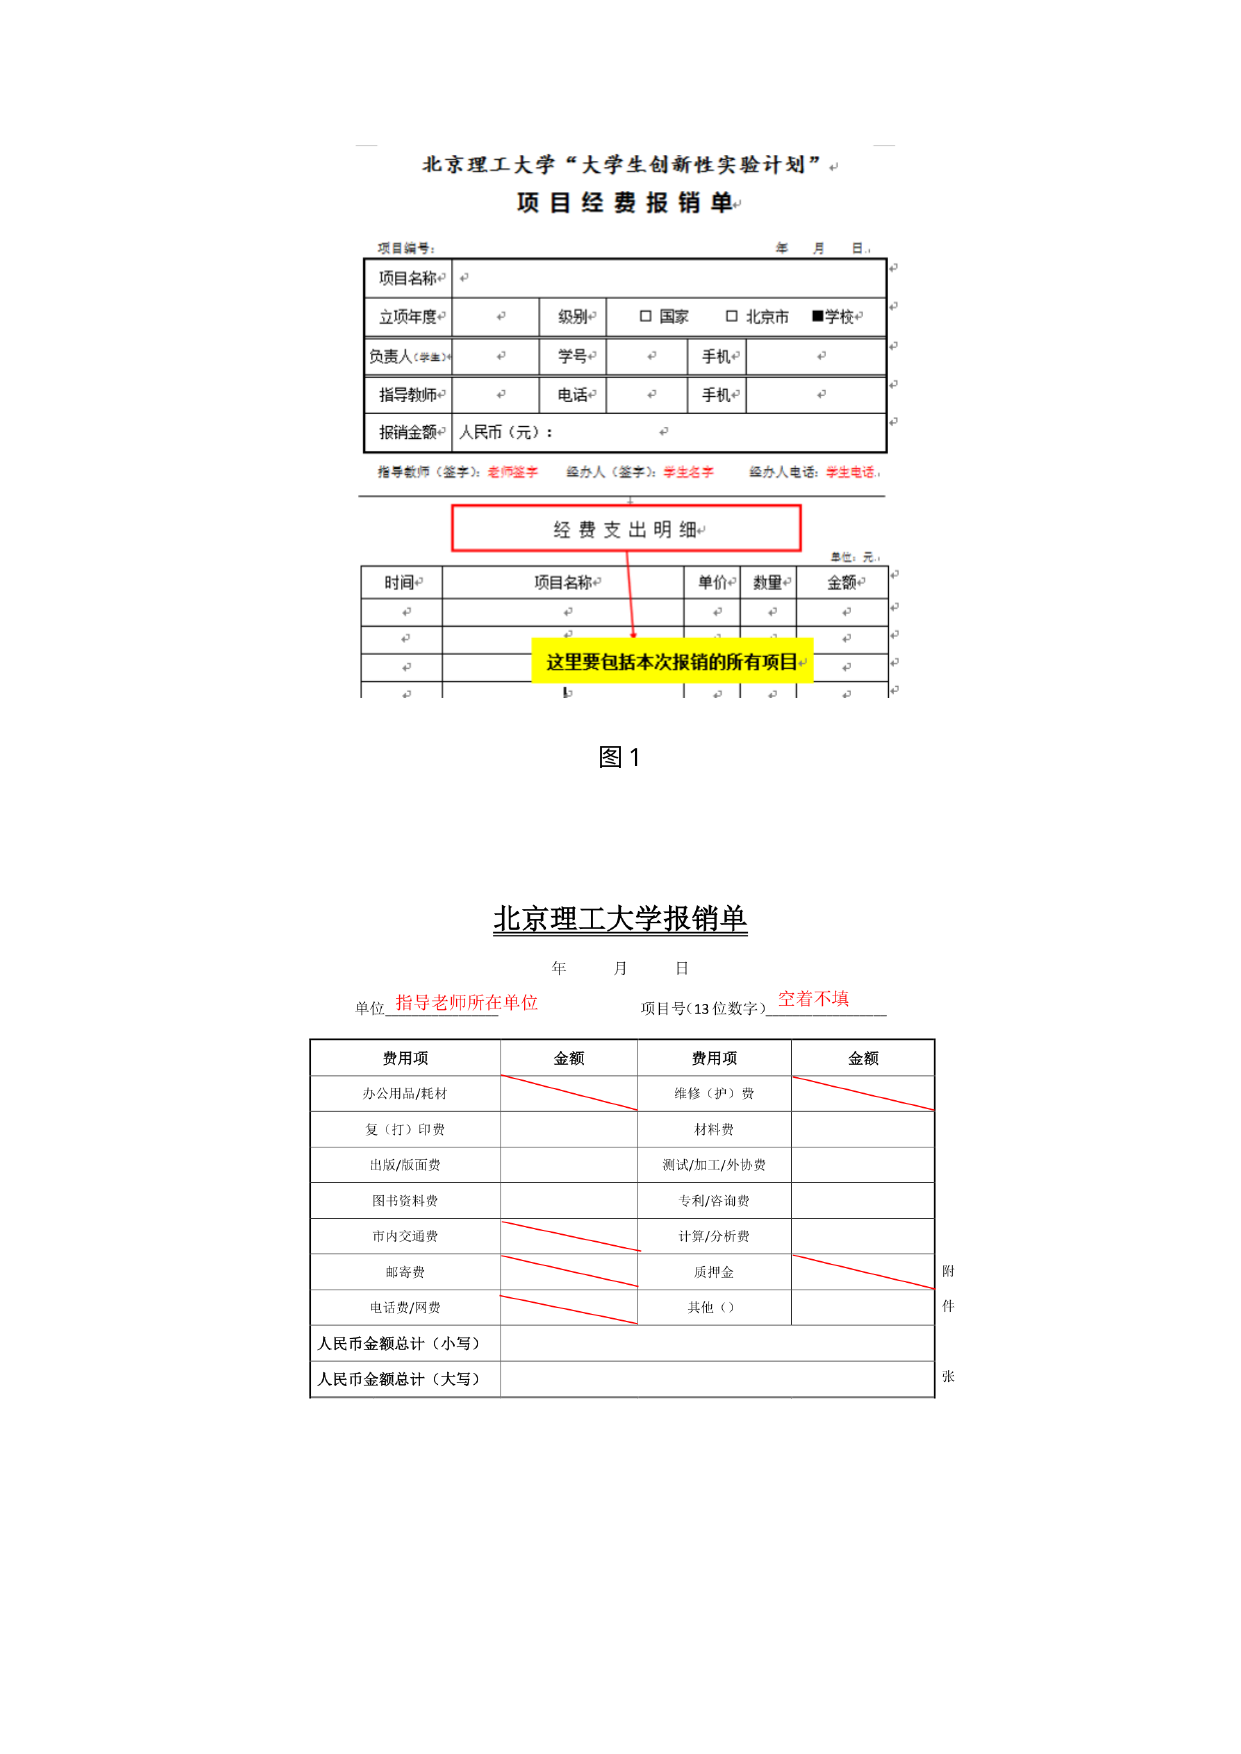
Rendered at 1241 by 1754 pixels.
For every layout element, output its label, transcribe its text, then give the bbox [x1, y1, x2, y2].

picture [312, 122, 928, 705]
picture [251, 885, 989, 1400]
text 图1 [187, 723, 1053, 788]
